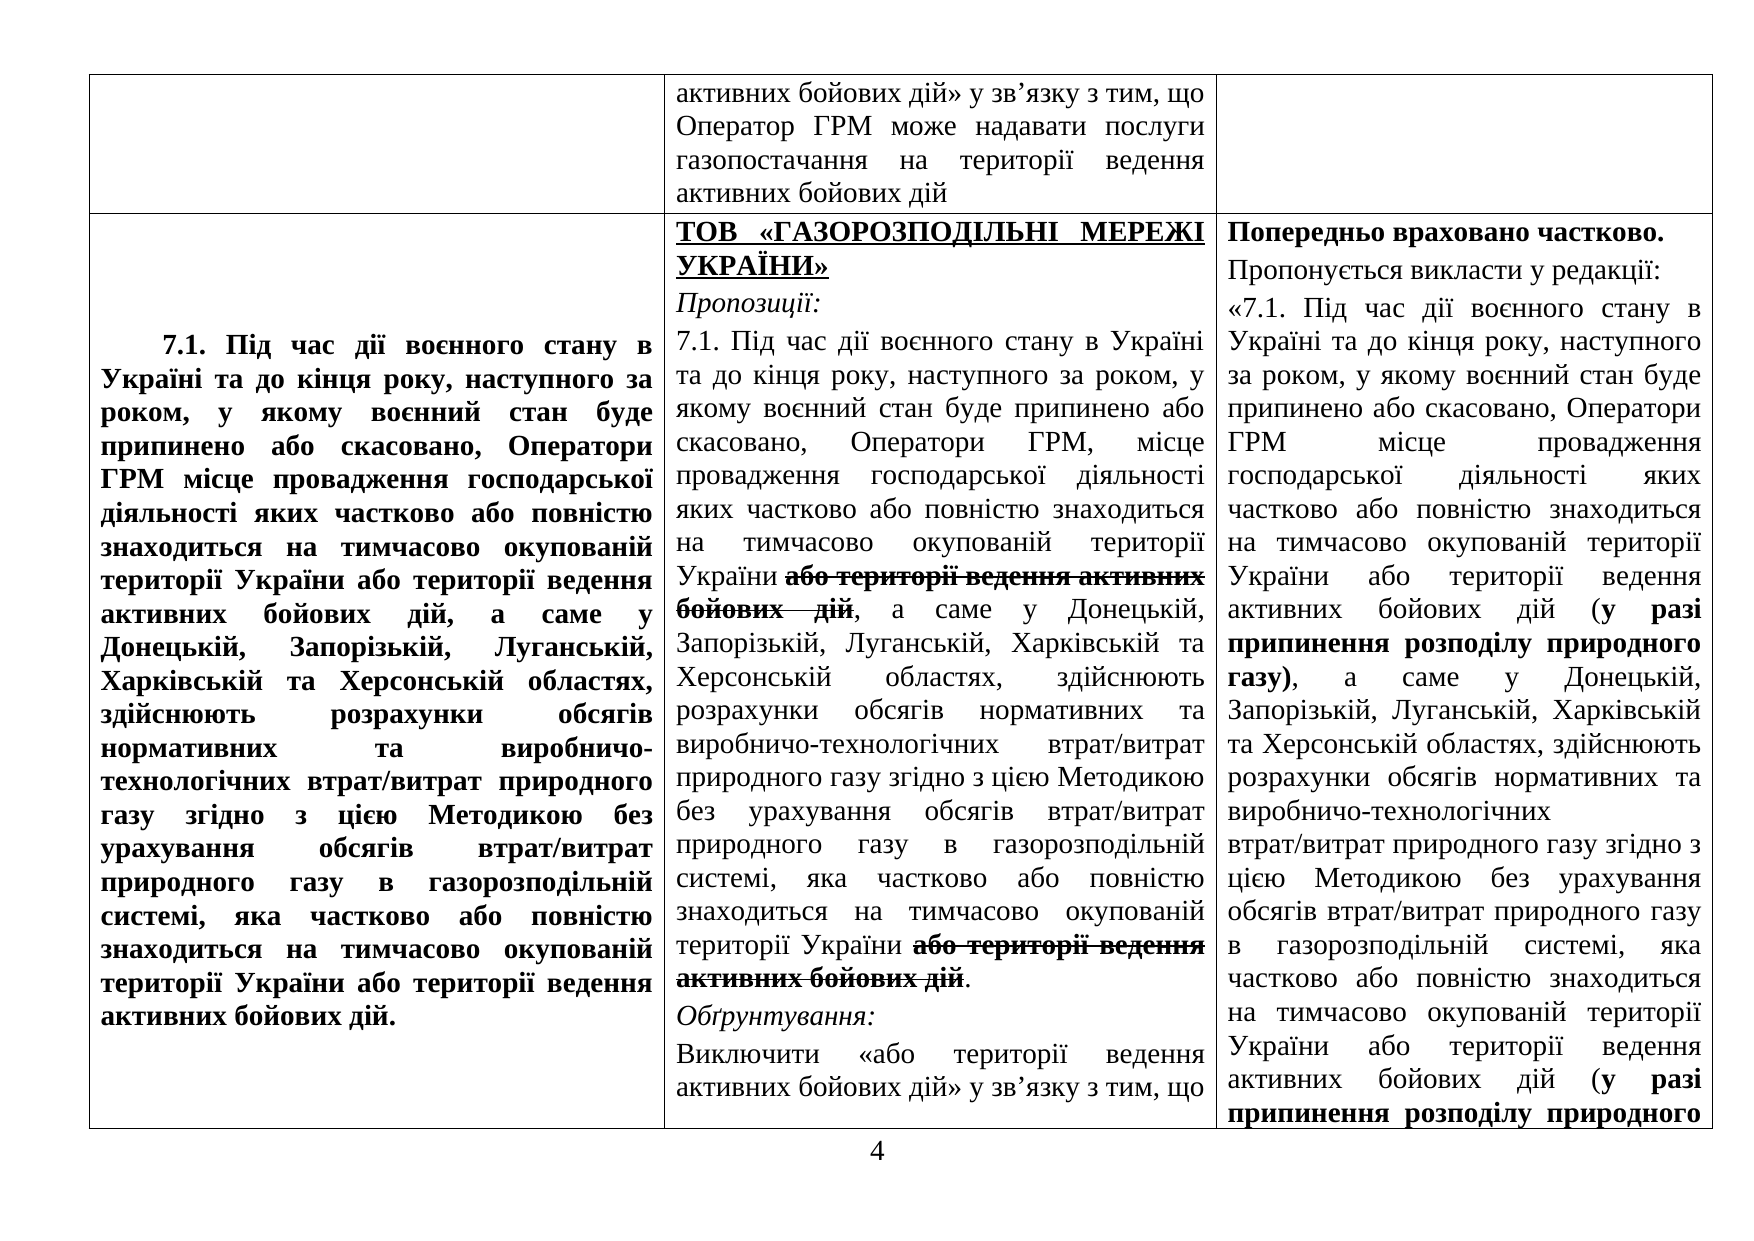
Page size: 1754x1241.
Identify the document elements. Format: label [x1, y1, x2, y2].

table_cell [90, 214, 664, 1128]
table_cell [1217, 75, 1712, 213]
table_cell [1217, 214, 1712, 1128]
table_cell [665, 75, 1216, 213]
table_cell [90, 75, 664, 213]
table_cell [665, 214, 1216, 1128]
